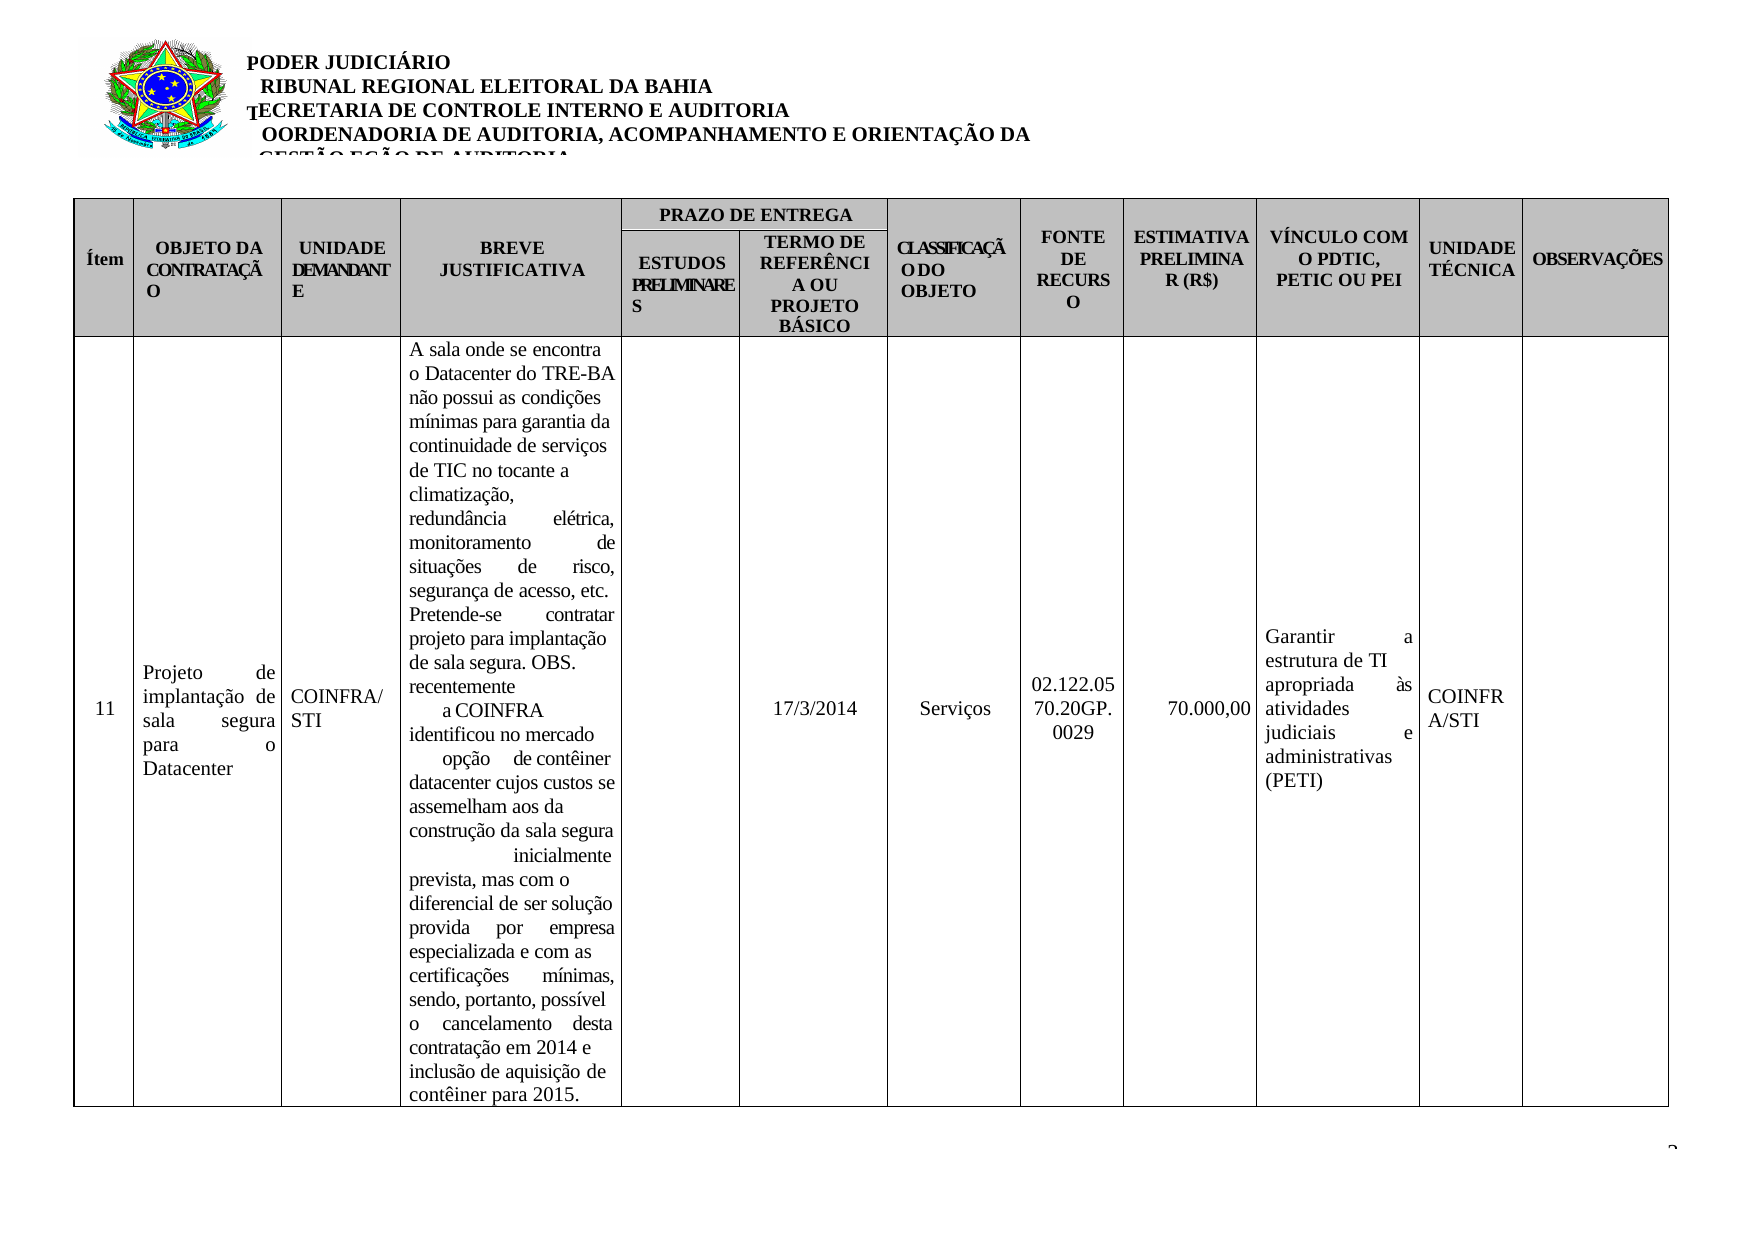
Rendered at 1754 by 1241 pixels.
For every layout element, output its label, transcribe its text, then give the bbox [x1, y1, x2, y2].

table_cell Serviços [888, 337, 1020, 1106]
table_cell A sala onde se encontra o Datacenter do TRE-BA não possui as condições mínimas para garantia da continuidade de serviços de TIC no tocante a climatização, redundância elétrica, monitoramento de situações de risco, segurança de acesso, etc. Pretende-se contratar projeto para implantação de sala segura. OBS. recentemente a COINFRA identificou no mercado opção de contêiner datacenter cujos custos se assemelham aos da construção da sala segura inicialmente prevista, mas com o diferencial de ser solução provida por empresa especializada e com as certificações mínimas, sendo, portanto, possível o cancelamento desta contratação em 2014 e inclusão de aquisição de contêiner para 2015. [401, 337, 621, 1106]
table_header OBJETO DA CONTRATAÇÃO [134, 199, 281, 336]
table_header OBSERVAÇÕES [1523, 199, 1668, 336]
table_cell COINFRA/ STI [282, 337, 400, 1106]
table_cell 11 [75, 337, 133, 1106]
table_header BREVE JUSTIFICATIVA [401, 199, 621, 336]
table_cell 70.000,00 [1124, 337, 1256, 1106]
table_header FONTE DE RECURSO [1021, 199, 1123, 336]
table_header UNIDADE DEMANDANTE [282, 199, 400, 336]
table_cell [622, 337, 739, 1106]
table_cell 02.122.05 70.20GP. 0029 [1021, 337, 1123, 1106]
table_header Ítem [75, 199, 133, 336]
table_header PRAZO DE ENTREGA [622, 199, 887, 229]
table_header CLASSIFICAÇÃO DO OBJETO [888, 199, 1020, 336]
table_cell Garantir a estrutura de TI apropriada às atividades judiciais e administrativas (PETI) [1257, 337, 1419, 1106]
table_header VÍNCULO COM O PDTIC, PETIC OU PEI [1257, 199, 1419, 336]
table_cell 17/3/2014 [740, 337, 887, 1106]
table_cell COINFR A/STI [1420, 337, 1522, 1106]
table_cell Projeto de implantação de sala segura para o Datacenter [134, 337, 281, 1106]
table_cell TERMO DE REFERÊNCIA OU PROJETO BÁSICO [740, 231, 887, 336]
table_header ESTIMATIVA PRELIMINAR (R$) [1124, 199, 1256, 336]
table_cell [1523, 337, 1668, 1106]
picture [78, 37, 252, 158]
table_cell ESTUDOS PRELIMINARES [622, 231, 739, 336]
table_header UNIDADE TÉCNICA [1420, 199, 1522, 336]
